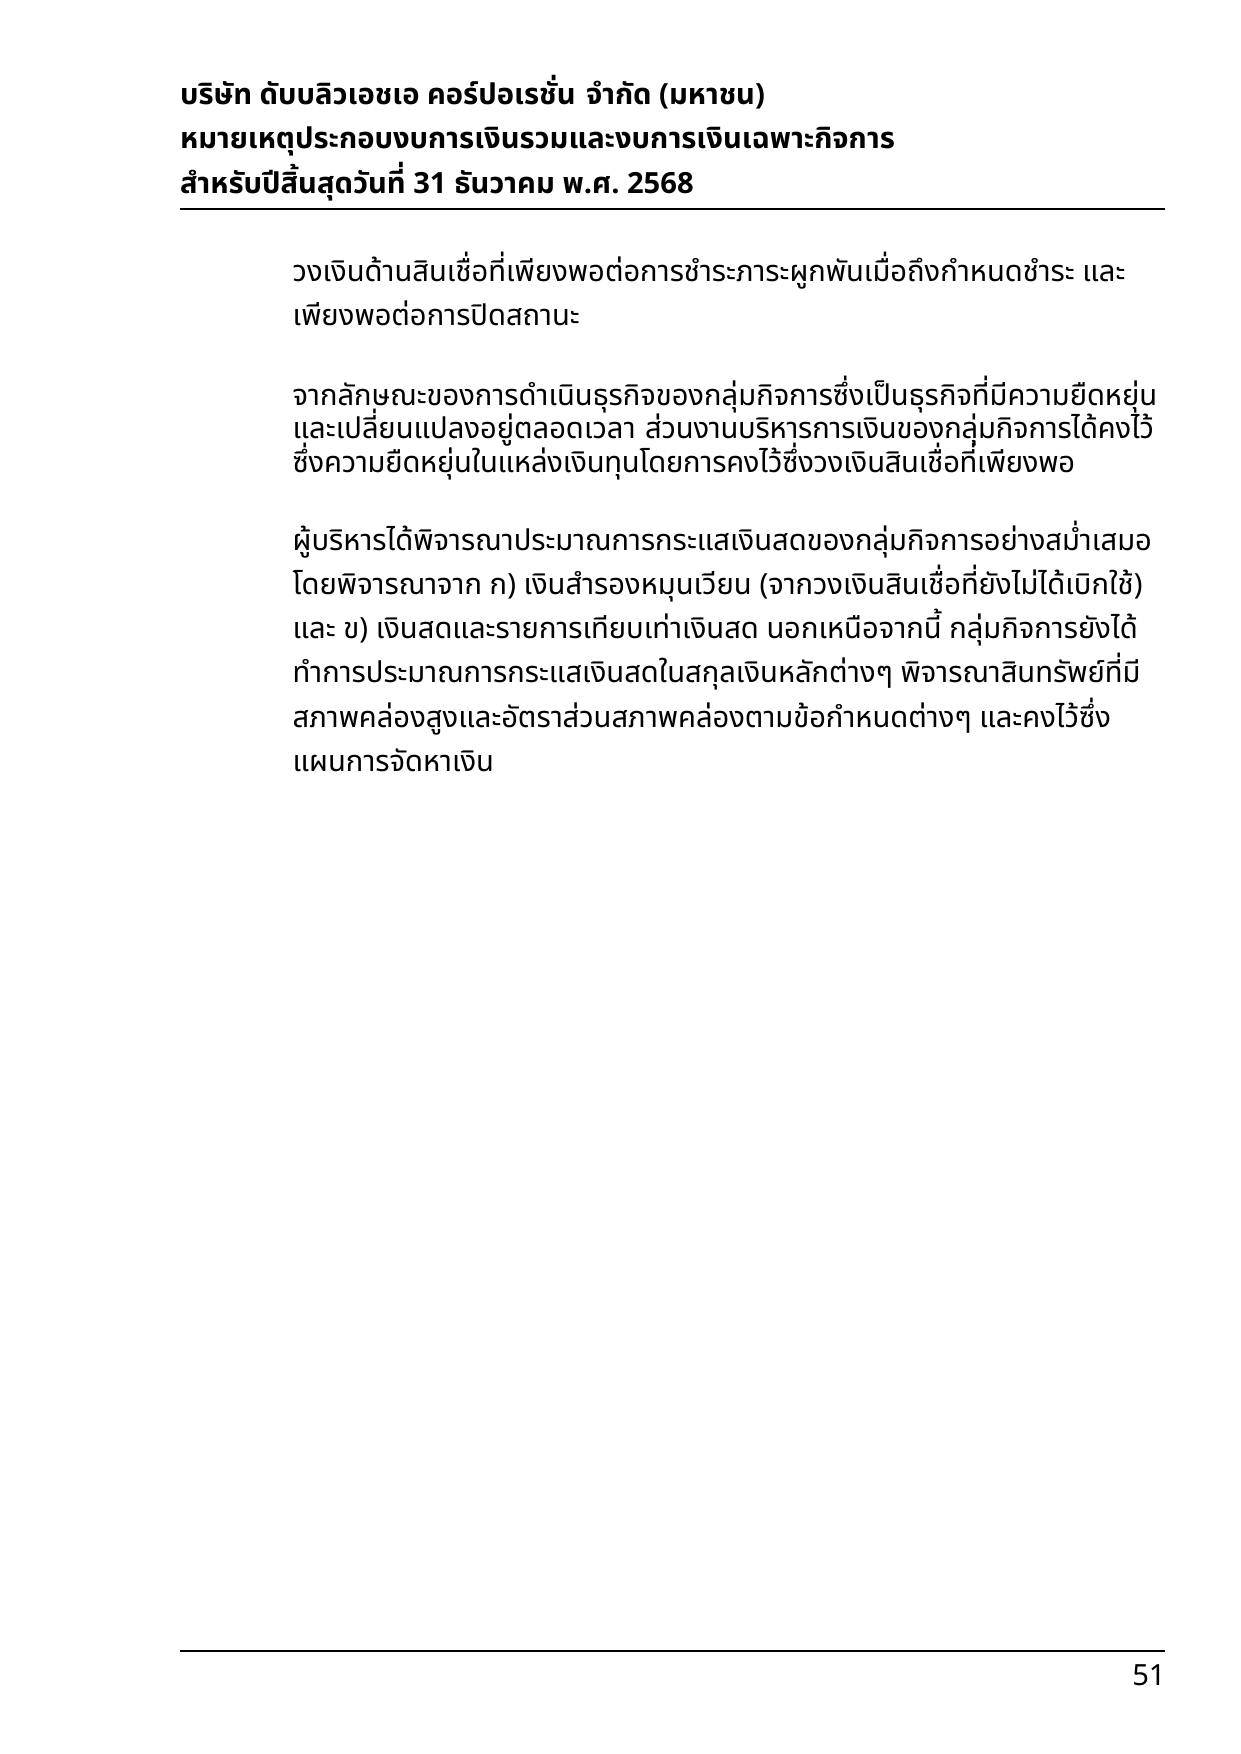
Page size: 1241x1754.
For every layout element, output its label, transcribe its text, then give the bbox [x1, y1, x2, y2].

text ผู้บริหารได้พิจารณาประมาณการกระแสเงินสดของกลุ่มกิจการอย่างสม่ำเสมอโดยพิจารณาจาก ก) เงินสำรองหมุนเวียน (จากวงเงินสินเชื่อที่ยังไม่ได้เบิกใช้) และ ข) เงินสดและรายการเทียบเท่าเงินสด นอกเหนือจากนี้ กลุ่มกิจการยังได้ทำการประมาณการกระแสเงินสดในสกุลเงินหลักต่างๆ พิจารณาสินทรัพย์ที่มีสภาพคล่องสูงและอัตราส่วนสภาพคล่องตามข้อกำหนดต่างๆ และคงไว้ซึ่งแผนการจัดหาเงิน [292, 519, 1165, 784]
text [292, 250, 1165, 338]
text จากลักษณะของการดำเนินธุรกิจของกลุ่มกิจการซึ่งเป็นธุรกิจที่มีความยืดหยุ่นและเปลี่ยนแปลงอยู่ตลอดเวลา ส่วนงานบริหารการเงินของกลุ่มกิจการได้คงไว้ซึ่งความยืดหยุ่นในแหล่งเงินทุนโดยการคงไว้ซึ่งวงเงินสินเชื่อที่เพียงพอ [292, 378, 1165, 480]
